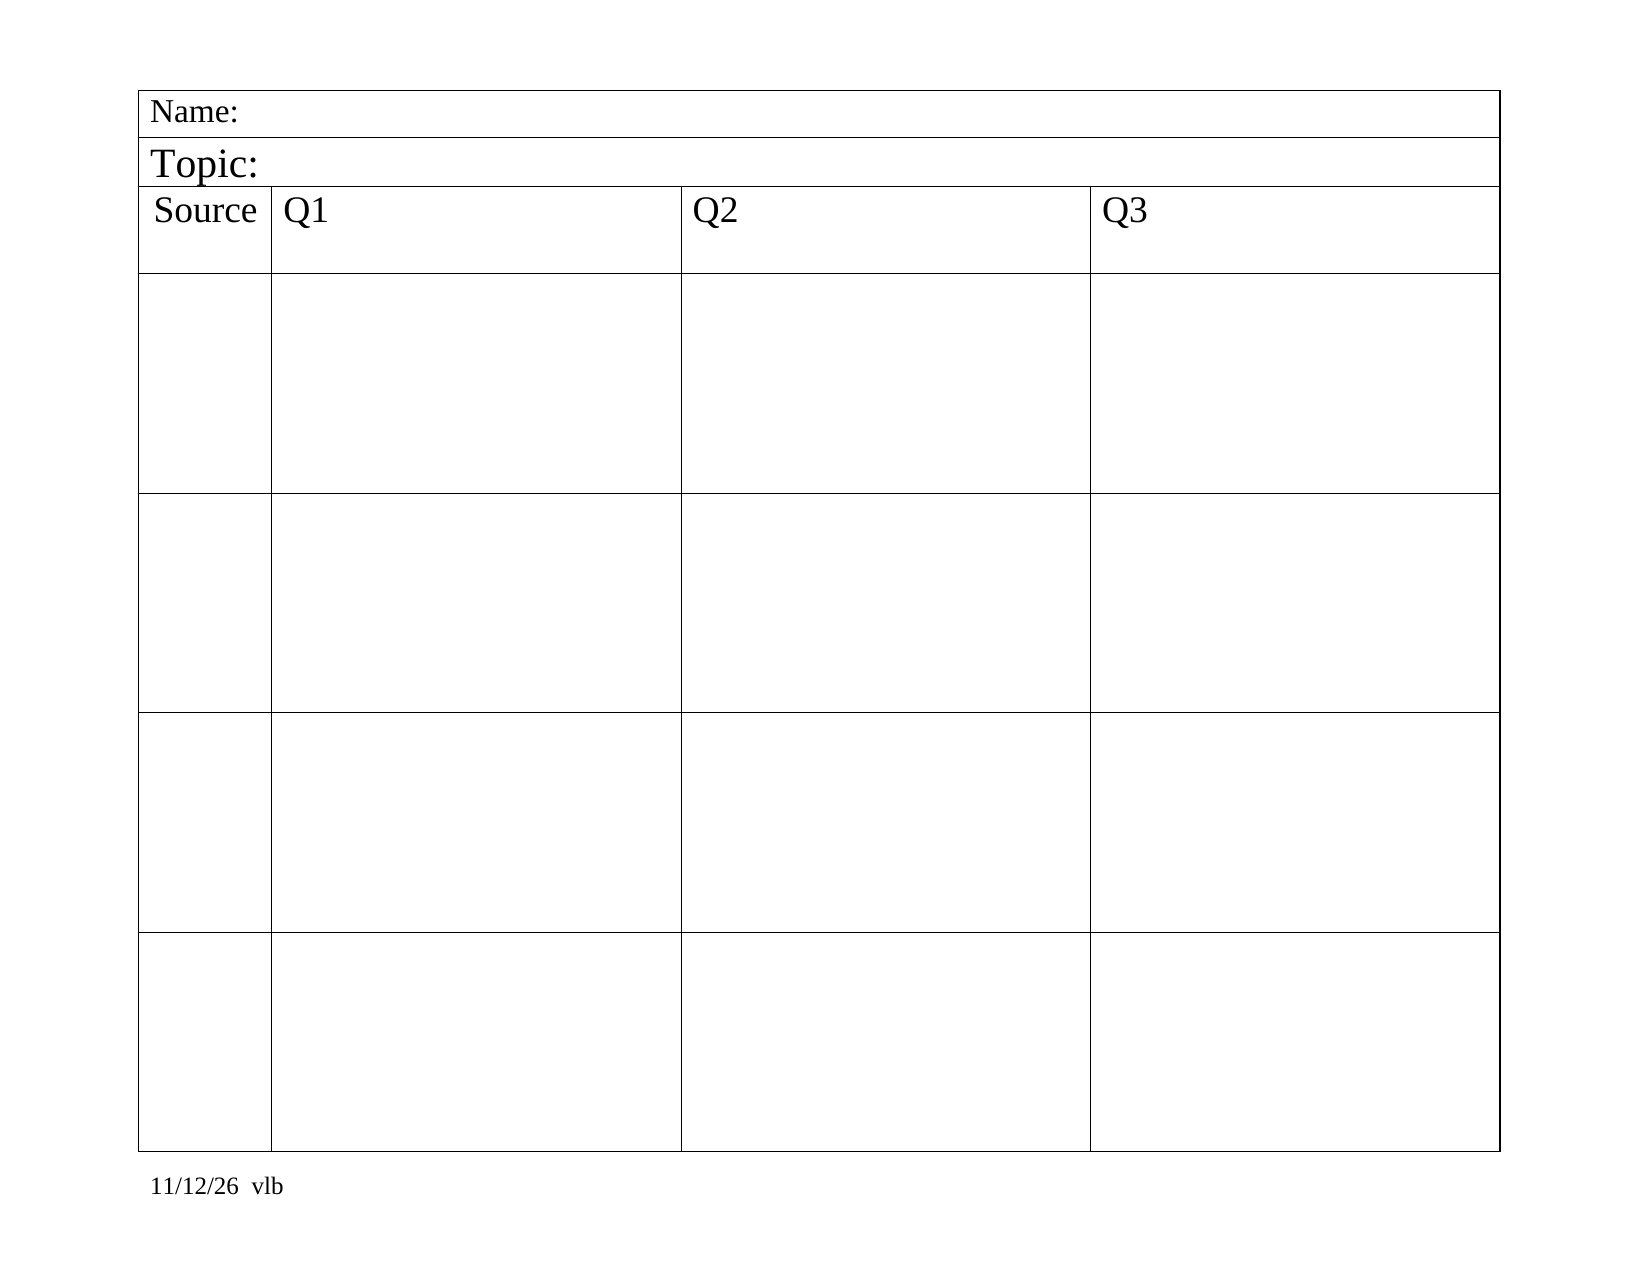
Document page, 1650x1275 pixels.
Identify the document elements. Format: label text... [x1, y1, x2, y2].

table_cell [272, 274, 681, 493]
table_cell Q3 [1091, 187, 1499, 273]
table_cell [1091, 274, 1499, 493]
table_cell [682, 713, 1090, 932]
table_cell [1091, 713, 1499, 932]
table_cell [139, 933, 271, 1151]
table_cell [682, 933, 1090, 1151]
table_cell Q2 [682, 187, 1090, 273]
table_cell [272, 933, 681, 1151]
table_cell Q1 [272, 187, 681, 273]
table_cell Source [139, 187, 271, 273]
table_cell [682, 494, 1090, 712]
table_cell [1091, 494, 1499, 712]
table_cell [139, 274, 271, 493]
table_header Name: [139, 91, 1499, 137]
table_cell Topic: [139, 138, 1499, 186]
table_cell [1091, 933, 1499, 1151]
table_cell [139, 494, 271, 712]
table_cell [272, 713, 681, 932]
table_cell [139, 713, 271, 932]
table_cell [682, 274, 1090, 493]
table_cell [272, 494, 681, 712]
